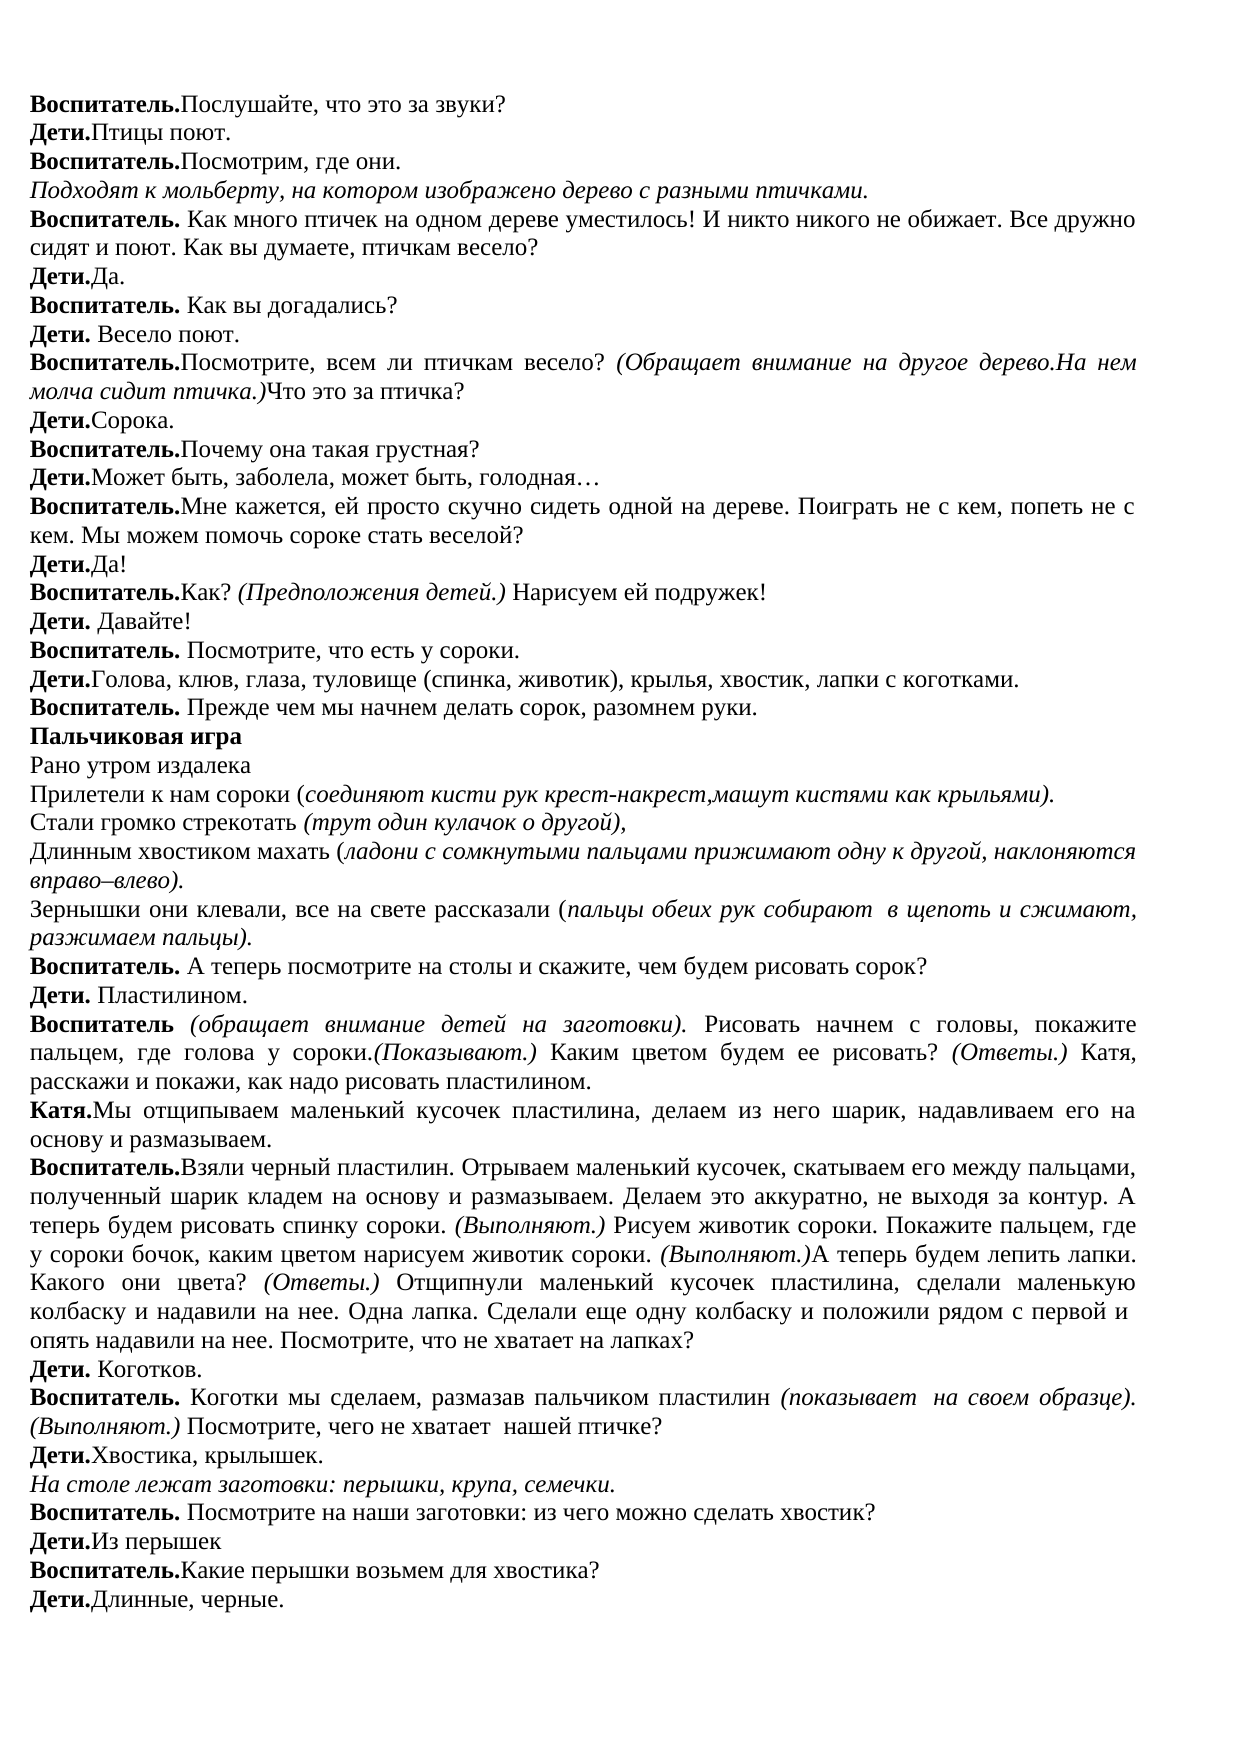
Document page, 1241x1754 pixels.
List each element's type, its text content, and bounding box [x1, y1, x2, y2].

text Рано утром издалека [29, 750, 1137, 779]
text Дети.Длинные, черные. [29, 1584, 1137, 1612]
text Воспитатель.Мне кажется, ей просто скучно сидеть одной на дереве. Поиграть не с кем, попеть не с кем. Мы можем помочь сороке стать веселой? [29, 491, 1137, 549]
text Дети.Птицы поют. [29, 117, 1137, 146]
text Катя.Мы отщипываем маленький кусочек пластилина, делаем из него шарик, надавливаем его на основу и размазываем. [29, 1095, 1137, 1152]
text Дети.Да. [29, 261, 1137, 290]
text Воспитатель.Послушайте, что это за звуки? [29, 89, 1137, 117]
text На столе лежат заготовки: перышки, крупа, семечки. [29, 1469, 1137, 1497]
text Зернышки они клевали, все на свете рассказали (пальцы обеих рук собирают в щепоть и сжимают, разжимаем пальцы). [29, 894, 1137, 951]
text Дети. Давайте! [29, 606, 1137, 635]
text Воспитатель.Посмотрим, где они. [29, 146, 1137, 175]
text Подходят к мольберту, на котором изображено дерево с разными птичками. [29, 175, 1137, 204]
text Воспитатель. Как вы догадались? [29, 290, 1137, 319]
text Воспитатель. Как много птичек на одном дереве уместилось! И никто никого не обижает. Все дружно сидят и поют. Как вы думаете, птичкам весело? [29, 204, 1137, 261]
text Воспитатель. Коготки мы сделаем, размазав пальчиком пластилин (показывает на своем образце). (Выполняют.) Посмотрите, чего не хватает нашей птичке? [29, 1382, 1137, 1440]
text Дети.Голова, клюв, глаза, туловище (спинка, животик), крылья, хвостик, лапки с коготками. [29, 664, 1137, 692]
text Воспитатель. А теперь посмотрите на столы и скажите, чем будем рисовать сорок? [29, 951, 1137, 980]
text Дети. Коготков. [29, 1354, 1137, 1382]
text Воспитатель. Посмотрите на наши заготовки: из чего можно сделать хвостик? [29, 1497, 1137, 1526]
text Воспитатель (обращает внимание детей на заготовки). Рисовать начнем с головы, покажите пальцем, где голова у сороки.(Показывают.) Каким цветом будем ее рисовать? (Ответы.) Катя, расскажи и покажи, как надо рисовать пластилином. [29, 1009, 1137, 1095]
text Воспитатель. Посмотрите, что есть у сороки. [29, 635, 1137, 664]
text Дети. Пластилином. [29, 980, 1137, 1009]
text Дети. Весело поют. [29, 319, 1137, 347]
text Стали громко стрекотать (трут один кулачок о другой), [29, 807, 1137, 836]
text Дети.Да! [29, 549, 1137, 577]
text Дети.Из перышек [29, 1526, 1137, 1555]
text Воспитатель.Какие перышки возьмем для хвостика? [29, 1555, 1137, 1584]
text Дети.Хвостика, крылышек. [29, 1440, 1137, 1469]
text Дети.Может быть, заболела, может быть, голодная… [29, 462, 1137, 491]
text Воспитатель.Взяли черный пластилин. Отрываем маленький кусочек, скатываем его между пальцами, полученный шарик кладем на основу и размазываем. Делаем это аккуратно, не выходя за контур. А теперь будем рисовать спинку сороки. (Выполняют.) Рисуем животик сороки. Покажите пальцем, где у сороки бочок, каким цветом нарисуем животик сороки. (Выполняют.)А теперь будем лепить лапки. Какого они цвета? (Ответы.) Отщипнули маленький кусочек пластилина, сделали маленькую колбаску и надавили на нее. Одна лапка. Сделали еще одну колбаску и положили рядом с первой и опять надавили на нее. Посмотрите, что не хватает на лапках? [29, 1152, 1137, 1354]
text Пальчиковая игра [29, 721, 1137, 750]
text Дети.Сорока. [29, 405, 1137, 434]
text Длинным хвостиком махать (ладони с сомкнутыми пальцами прижимают одну к другой, наклоняются вправо–влево). [29, 836, 1137, 894]
text Воспитатель.Посмотрите, всем ли птичкам весело? (Обращает внимание на другое дерево.На нем молча сидит птичка.)Что это за птичка? [29, 347, 1137, 405]
text Воспитатель. Прежде чем мы начнем делать сорок, разомнем руки. [29, 692, 1137, 721]
text Воспитатель.Как? (Предположения детей.) Нарисуем ей подружек! [29, 577, 1137, 606]
text Прилетели к нам сороки (соединяют кисти рук крест-накрест,машут кистями как крыльями). [29, 779, 1137, 807]
text Воспитатель.Почему она такая грустная? [29, 434, 1137, 462]
